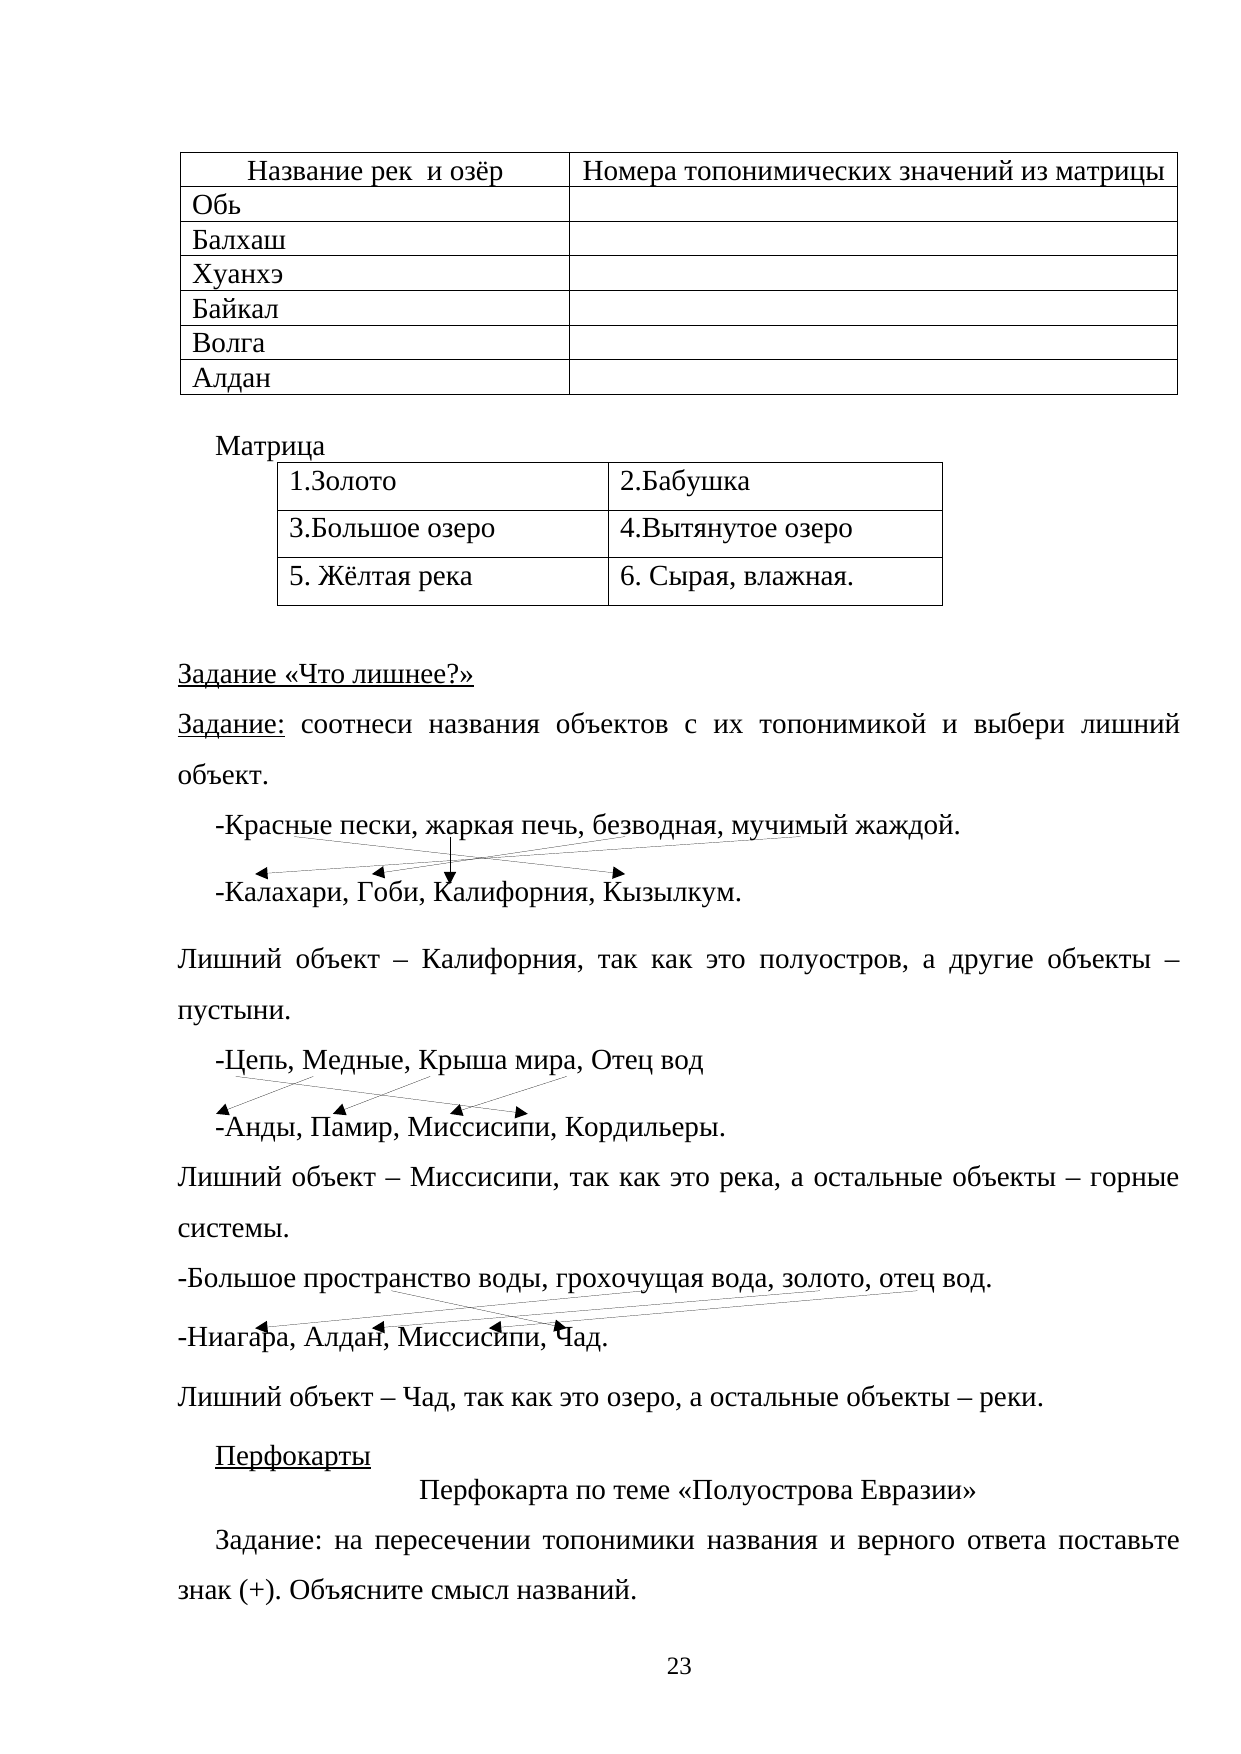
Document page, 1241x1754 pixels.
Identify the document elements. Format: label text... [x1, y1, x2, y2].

table_cell 3.Большое озеро [278, 511, 608, 557]
table_cell Обь [181, 187, 569, 221]
table_cell [570, 256, 1177, 290]
table_header Название рек и озёр [181, 153, 569, 186]
text -Большое пространство воды, грохочущая вода, золото, отец вод. [177, 1260, 1181, 1294]
text Задание: соотнеси названия объектов с их топонимикой и выбери лишний объект. [177, 707, 1181, 791]
table_cell 6. Сырая, влажная. [609, 558, 942, 605]
text -Анды, Памир, Миссисипи, Кордильеры. [215, 1109, 1181, 1143]
table_header Номера топонимических значений из матрицы [570, 153, 1177, 186]
table_cell Байкал [181, 291, 569, 324]
table_cell [570, 222, 1177, 255]
text Лишний объект – Калифорния, так как это полуостров, а другие объекты – пустыни. [177, 941, 1181, 1025]
text -Калахари, Гоби, Калифорния, Кызылкум. [215, 874, 1181, 908]
table_cell [570, 360, 1177, 394]
table_cell Балхаш [181, 222, 569, 255]
table_header 2.Бабушка [609, 463, 942, 509]
table_cell Волга [181, 326, 569, 359]
text -Цепь, Медные, Крыша мира, Отец вод [215, 1042, 1181, 1076]
text -Красные пески, жаркая печь, безводная, мучимый жаждой. [215, 807, 1181, 841]
table_cell [570, 291, 1177, 324]
text -Ниагара, Алдан, Миссисипи, Чад. [177, 1319, 1181, 1353]
text Матрица [215, 428, 1181, 462]
text Задание «Что лишнее?» [177, 656, 1181, 690]
table_cell [570, 326, 1177, 359]
text Перфокарта по теме «Полуострова Евразии» [215, 1472, 1181, 1505]
text Лишний объект – Миссисипи, так как это река, а остальные объекты – горные системы. [177, 1159, 1181, 1243]
table_header 1.Золото [278, 463, 608, 509]
text Перфокарты [215, 1438, 1181, 1472]
text Лишний объект – Чад, так как это озеро, а остальные объекты – реки. [177, 1379, 1181, 1412]
table_cell Алдан [181, 360, 569, 394]
table_cell 4.Вытянутое озеро [609, 511, 942, 557]
text Задание: на пересечении топонимики названия и верного ответа поставьте знак (+). Объясните смысл названий. [177, 1522, 1181, 1606]
table_cell Хуанхэ [181, 256, 569, 290]
table_cell [570, 187, 1177, 221]
table_cell 5. Жёлтая река [278, 558, 608, 605]
